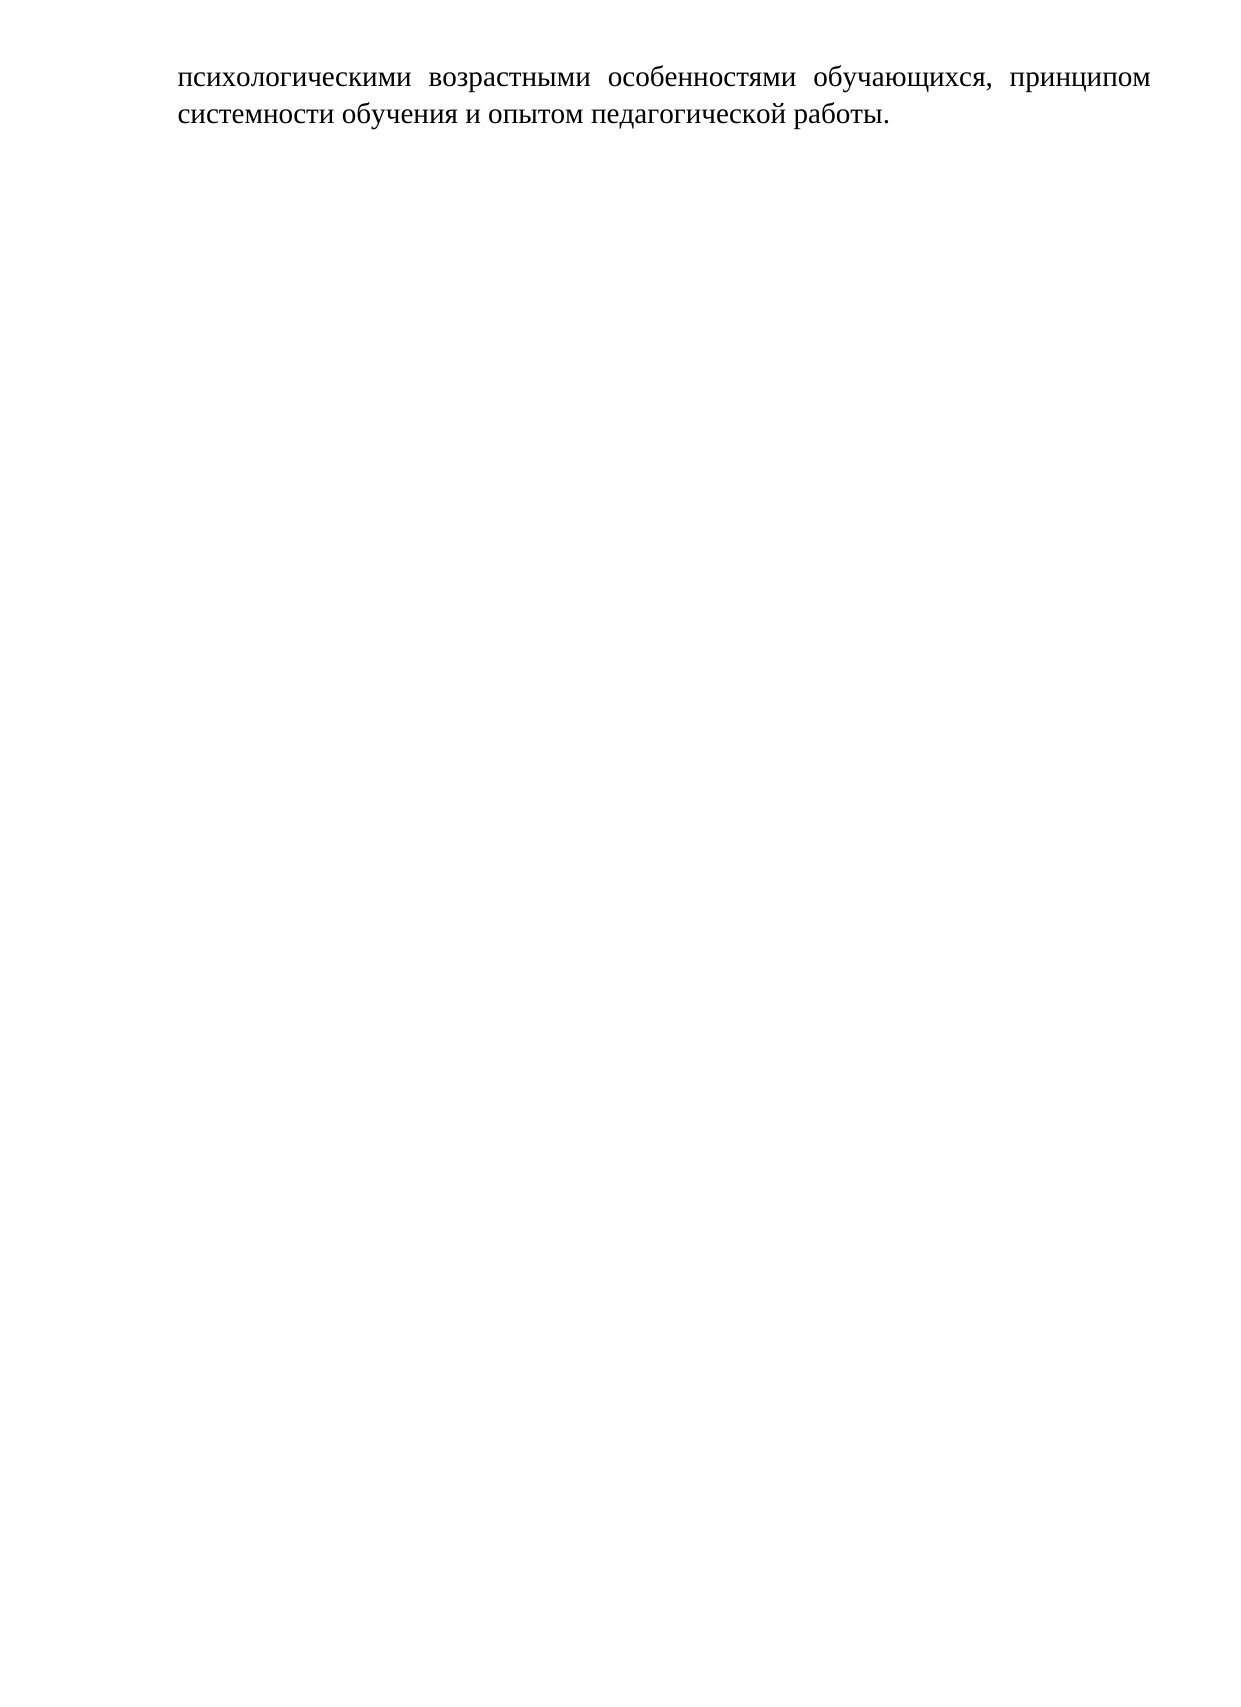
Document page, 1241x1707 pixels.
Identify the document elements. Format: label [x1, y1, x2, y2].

text [177, 59, 1152, 129]
